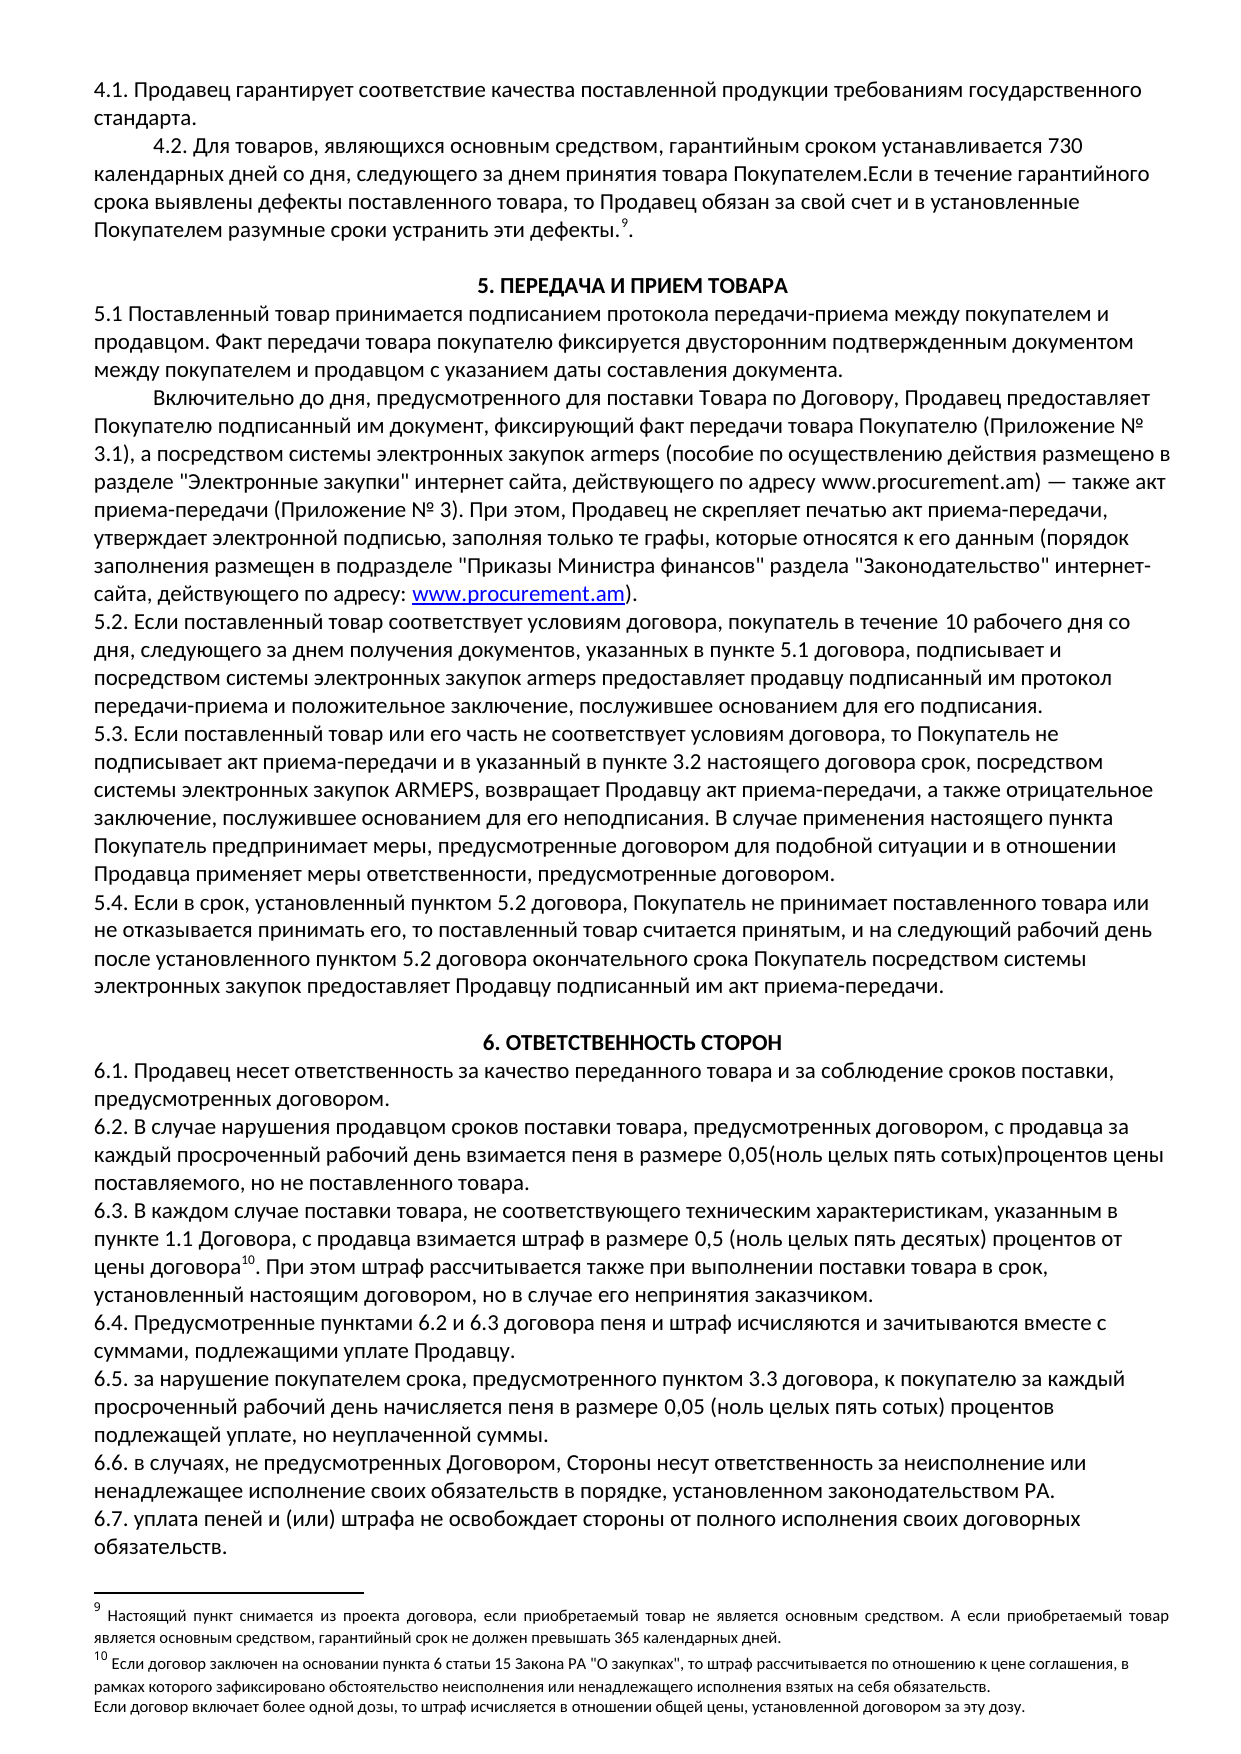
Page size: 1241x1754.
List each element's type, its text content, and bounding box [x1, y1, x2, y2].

text 5.4. Если в срок, установленный пунктом 5.2 договора, Покупатель не принимает поставленного товара или не отказывается принимать его, то поставленный товар считается принятым, и на следующий рабочий день после установленного пунктом 5.2 договора окончательного срока Покупатель посредством системы электронных закупок предоставляет Продавцу подписанный им акт приема-передачи. [94, 888, 1171, 1000]
text 4.2. Для товаров, являющихся основным средством, гарантийным сроком устанавливается 730 календарных дней со дня, следующего за днем принятия товара Покупателем.Если в течение гарантийного срока выявлены дефекты поставленного товара, то Продавец обязан за свой счет и в установленные Покупателем разумные сроки устранить эти дефекты.. [94, 131, 1171, 243]
list 6.5. за нарушение покупателем срока, предусмотренного пунктом 3.3 договора, к покупателю за каждый просроченный рабочий день начисляется пеня в размере 0,05 (ноль целых пять сотых) процентов подлежащей уплате, но неуплаченной суммы. [94, 1364, 1171, 1448]
text 4.1. Продавец гарантирует соответствие качества поставленной продукции требованиям государственного стандарта. [94, 75, 1171, 131]
text 6.7. уплата пеней и (или) штрафа не освобождает стороны от полного исполнения своих договорных обязательств. [94, 1504, 1171, 1560]
text 6. ОТВЕТСТВЕННОСТЬ СТОРОН [94, 1028, 1171, 1056]
text Включительно до дня, предусмотренного для поставки Товара по Договору, Продавец предоставляет Покупателю подписанный им документ, фиксирующий факт передачи товара Покупателю (Приложение № 3.1), а посредством системы электронных закупок armeps (пособие по осуществлению действия размещено в разделе "Электронные закупки" интернет сайта, действующего по адресу www.procurement.am) — также акт приема-передачи (Приложение № 3). При этом, Продавец не скрепляет печатью акт приема-передачи, утверждает электронной подписью, заполняя только те графы, которые относятся к его данным (порядок заполнения размещен в подразделе "Приказы Министра финансов" раздела "Законодательство" интернет-сайта, действующего по адресу: www.procurement.am). [94, 383, 1171, 607]
text 5.1 Поставленный товар принимается подписанием протокола передачи-приема между покупателем и продавцом. Факт передачи товара покупателю фиксируется двусторонним подтвержденным документом между покупателем и продавцом с указанием даты составления документа. [94, 299, 1171, 383]
text 6.2. В случае нарушения продавцом сроков поставки товара, предусмотренных договором, с продавца за каждый просроченный рабочий день взимается пеня в размере 0,05(ноль целых пять сотых)процентов цены поставляемого, но не поставленного товара. [94, 1112, 1171, 1196]
list 6.6. в случаях, не предусмотренных Договором, Стороны несут ответственность за неисполнение или ненадлежащее исполнение своих обязательств в порядке, установленном законодательством РА. [94, 1448, 1171, 1504]
text 6.1. Продавец несет ответственность за качество переданного товара и за соблюдение сроков поставки, предусмотренных договором. [94, 1056, 1171, 1112]
text 5.3. Если поставленный товар или его часть не соответствует условиям договора, то Покупатель не подписывает акт приема-передачи и в указанный в пункте 3.2 настоящего договора срок, посредством системы электронных закупок ARMEPS, возвращает Продавцу акт приема-передачи, а также отрицательное заключение, послужившее основанием для его неподписания. В случае применения настоящего пункта Покупатель предпринимает меры, предусмотренные договором для подобной ситуации и в отношении Продавца применяет меры ответственности, предусмотренные договором. [94, 719, 1171, 888]
text 5. ПЕРЕДАЧА И ПРИЕМ ТОВАРА [94, 271, 1171, 299]
text 6.4. Предусмотренные пунктами 6.2 и 6.3 договора пеня и штраф исчисляются и зачитываются вместе с суммами, подлежащими уплате Продавцу. [94, 1308, 1171, 1364]
text 5.2. Если поставленный товар соответствует условиям договора, покупатель в течение 10 рабочего дня со дня, следующего за днем получения документов, указанных в пункте 5.1 договора, подписывает и посредством системы электронных закупок armeps предоставляет продавцу подписанный им протокол передачи-приема и положительное заключение, послужившее основанием для его подписания. [94, 607, 1171, 719]
list 6.3. В каждом случае поставки товара, не соответствующего техническим характеристикам, указанным в пункте 1.1 Договора, с продавца взимается штраф в размере 0,5 (ноль целых пять десятых) процентов от цены договора. При этом штраф рассчитывается также при выполнении поставки товара в срок, установленный настоящим договором, но в случае его непринятия заказчиком. [94, 1196, 1171, 1308]
